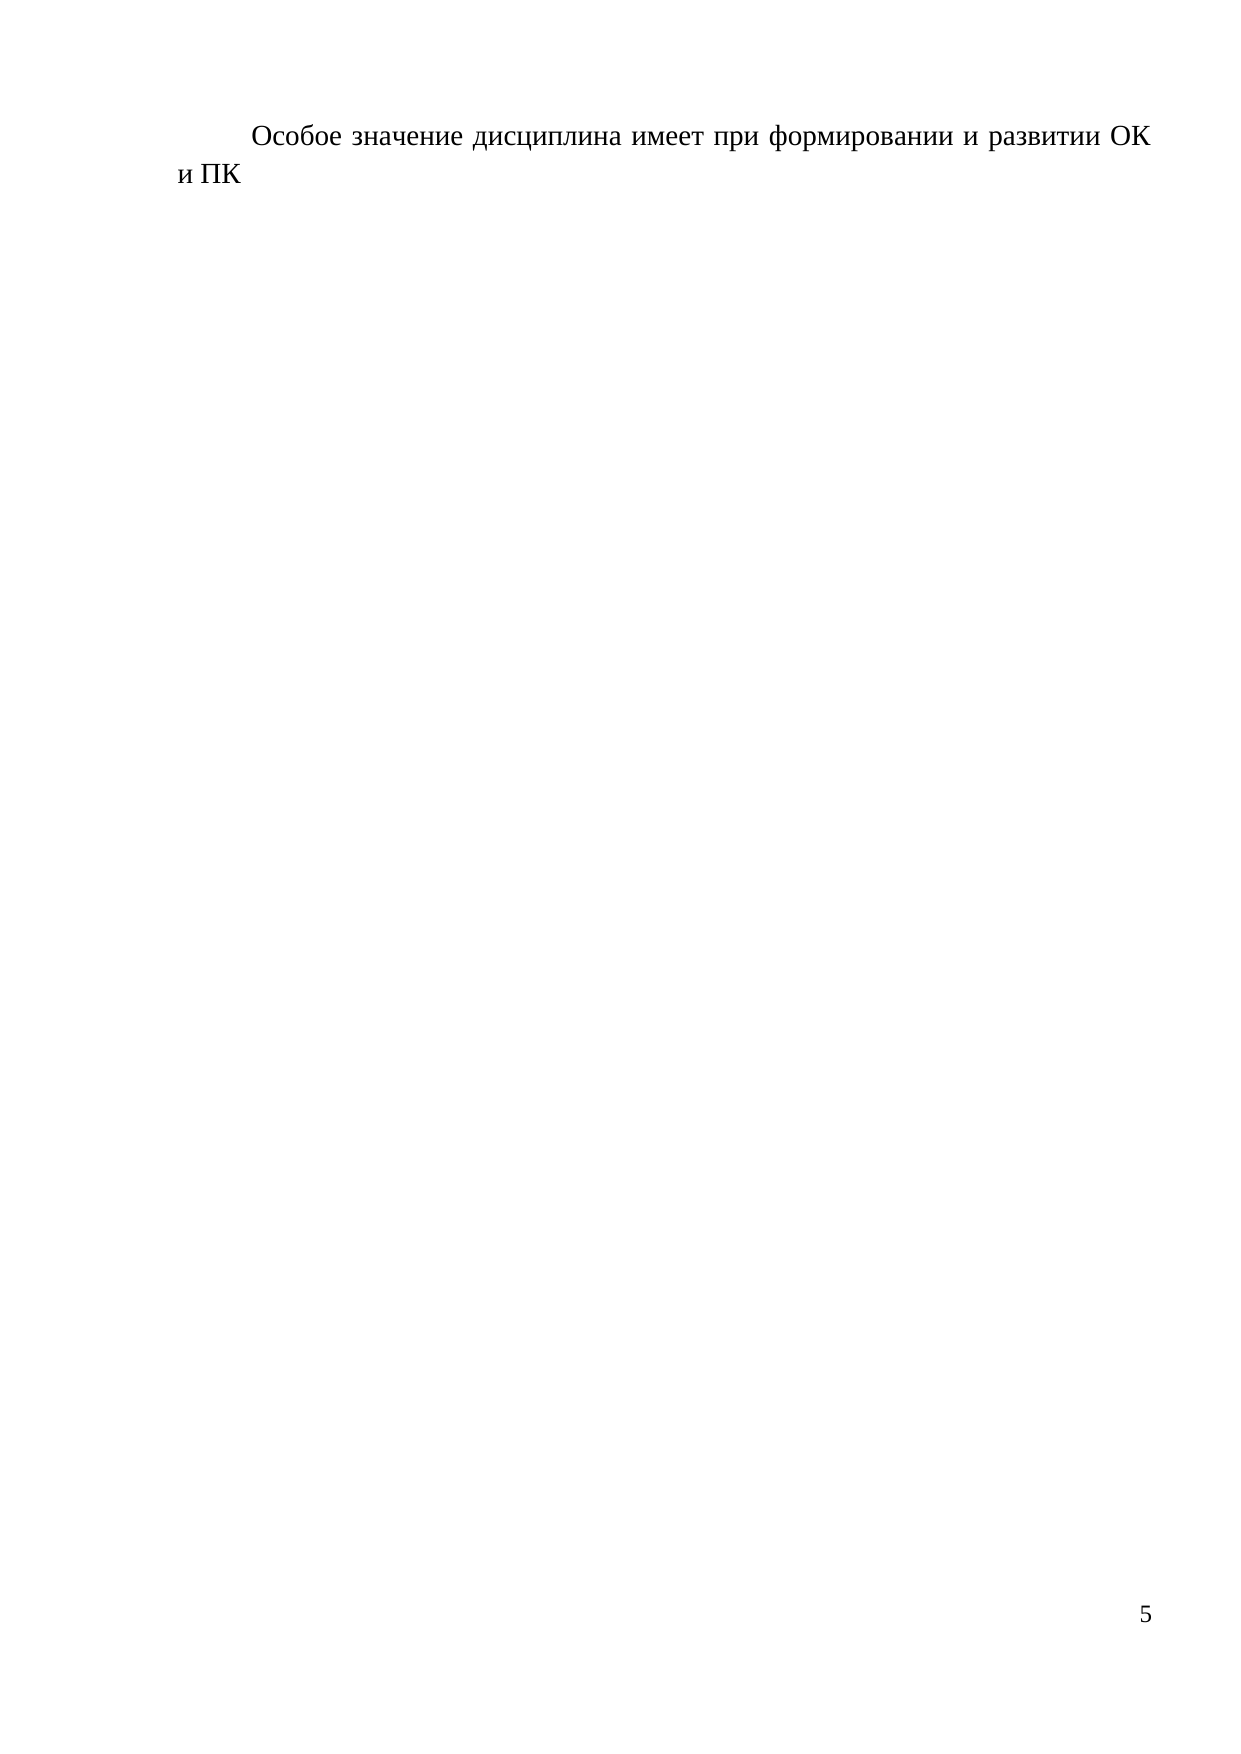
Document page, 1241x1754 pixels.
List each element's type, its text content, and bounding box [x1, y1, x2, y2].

text Особое значение дисциплина имеет при формировании и развитии ОК и ПК [177, 118, 1152, 190]
